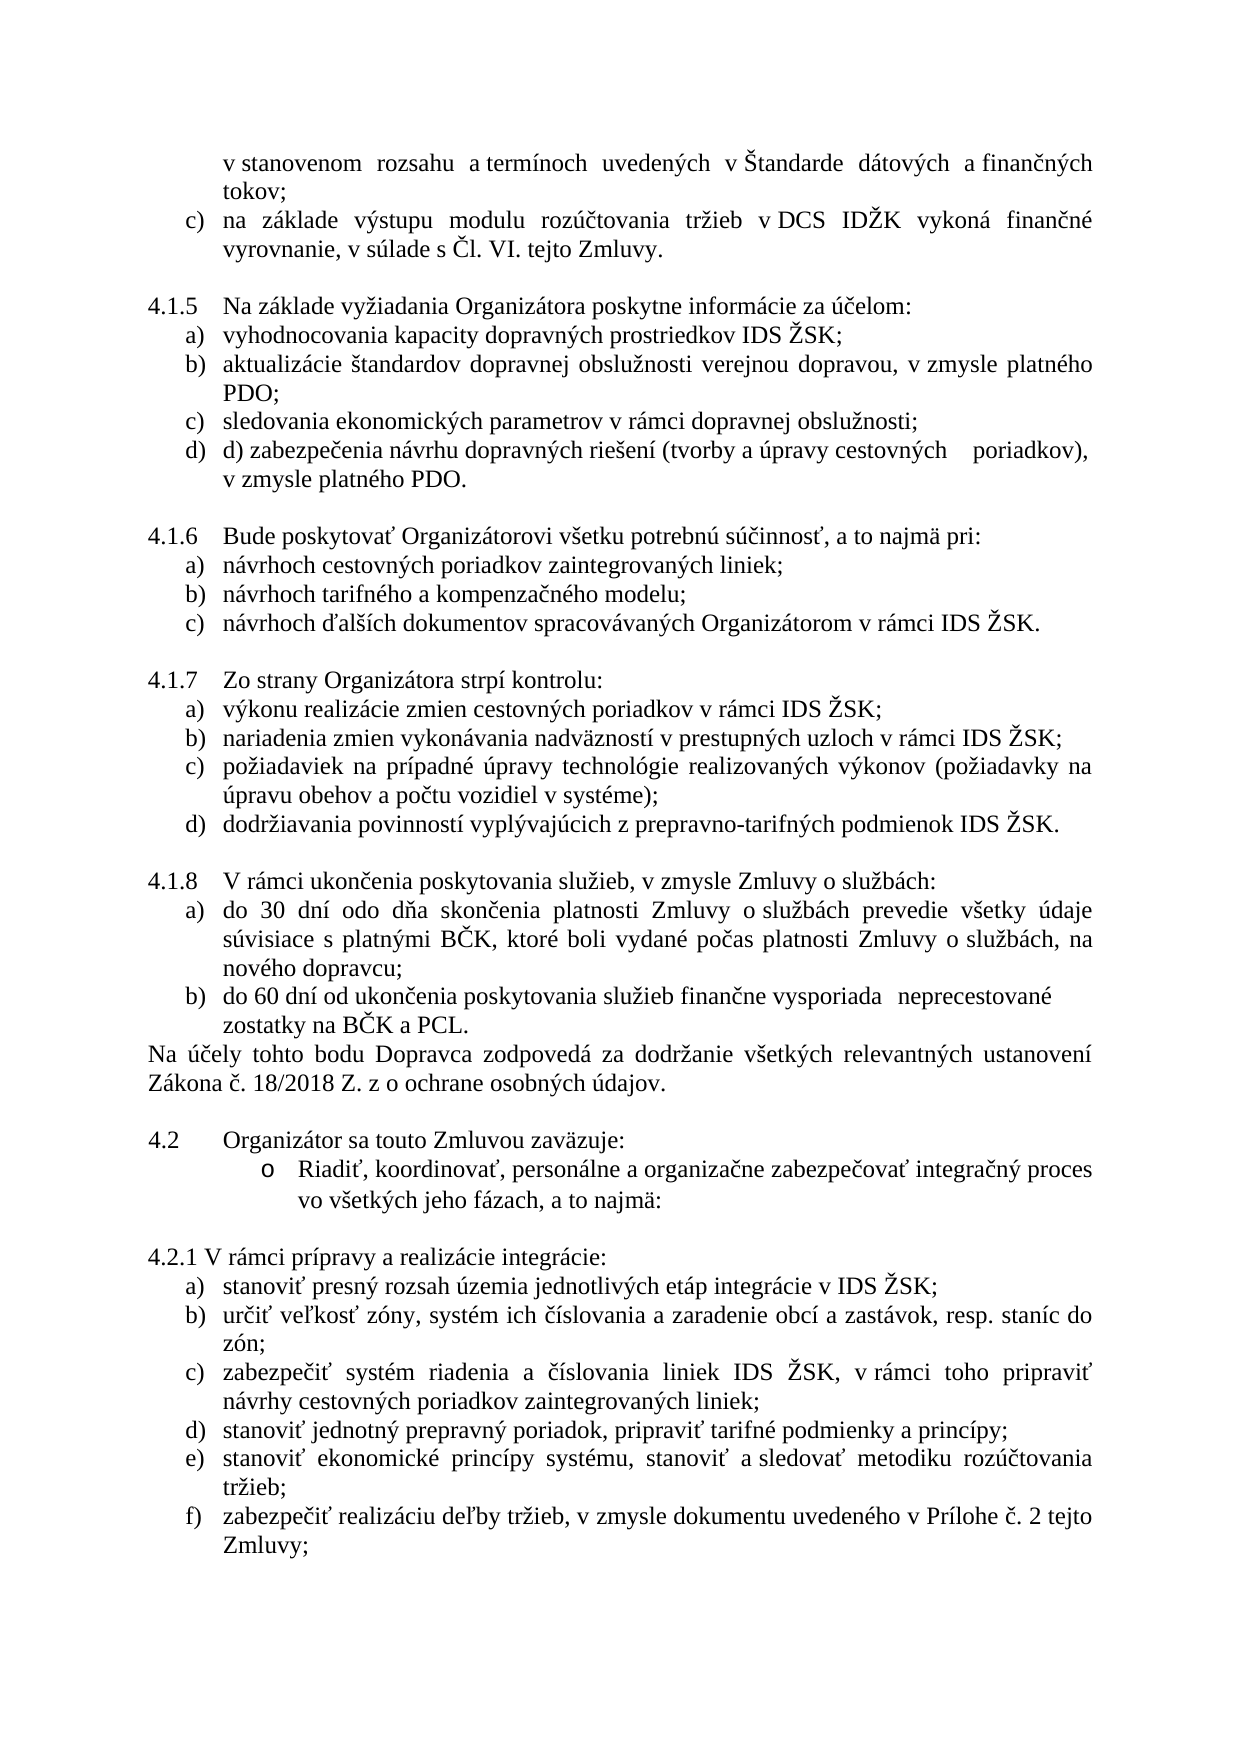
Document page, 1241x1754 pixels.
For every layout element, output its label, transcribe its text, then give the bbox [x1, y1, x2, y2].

list požiadaviek na prípadné úpravy technológie realizovaných výkonov (požiadavky na úpravu obehov a počtu vozidiel v systéme); [185, 751, 1093, 809]
list vyhodnocovania kapacity dopravných prostriedkov IDS ŽSK; [185, 320, 1093, 349]
list do 60 dní od ukončenia poskytovania služieb finančne vysporiada neprecestované zostatky na BČK a PCL. [185, 981, 1093, 1039]
list stanoviť ekonomické princípy systému, stanoviť a sledovať metodiku rozúčtovania tržieb; [185, 1443, 1093, 1501]
list zabezpečiť realizáciu deľby tržieb, v zmysle dokumentu uvedeného v Prílohe č. 2 tejto Zmluvy; [185, 1501, 1093, 1558]
list stanoviť jednotný prepravný poriadok, pripraviť tarifné podmienky a princípy; [185, 1415, 1093, 1443]
list d) zabezpečenia návrhu dopravných riešení (tvorby a úpravy cestovných poriadkov), v zmysle platného PDO. [185, 435, 1093, 493]
list určiť veľkosť zóny, systém ich číslovania a zaradenie obcí a zastávok, resp. staníc do zón; [185, 1300, 1093, 1357]
list do 30 dní odo dňa skončenia platnosti Zmluvy o službách prevedie všetky údaje súvisiace s platnými BČK, ktoré boli vydané počas platnosti Zmluvy o službách, na nového dopravcu; [185, 895, 1093, 981]
list návrhoch cestovných poriadkov zaintegrovaných liniek; [185, 550, 1093, 579]
list dodržiavania povinností vyplývajúcich z prepravno-tarifných podmienok IDS ŽSK. [185, 809, 1093, 838]
text 4.2 Organizátor sa touto Zmluvou zaväzuje: [148, 1125, 1093, 1154]
list zabezpečiť systém riadenia a číslovania liniek IDS ŽSK, v rámci toho pripraviť návrhy cestovných poriadkov zaintegrovaných liniek; [185, 1357, 1093, 1415]
text 4.2.1 V rámci prípravy a realizácie integrácie: [148, 1242, 1093, 1271]
list návrhoch tarifného a kompenzačného modelu; [185, 579, 1093, 608]
text 4.1.5 Na základe vyžiadania Organizátora poskytne informácie za účelom: [148, 291, 1093, 320]
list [185, 148, 1093, 205]
list Riadiť, koordinovať, personálne a organizačne zabezpečovať integračný proces vo všetkých jeho fázach, a to najmä: [260, 1154, 1093, 1213]
text 4.1.6 Bude poskytovať Organizátorovi všetku potrebnú súčinnosť, a to najmä pri: [148, 521, 1093, 550]
text Na účely tohto bodu Dopravca zodpovedá za dodržanie všetkých relevantných ustanovení Zákona č. 18/2018 Z. z o ochrane osobných údajov. [148, 1039, 1093, 1096]
list stanoviť presný rozsah územia jednotlivých etáp integrácie v IDS ŽSK; [185, 1271, 1093, 1300]
list na základe výstupu modulu rozúčtovania tržieb v DCS IDŽK vykoná finančné vyrovnanie, v súlade s Čl. VI. tejto Zmluvy. [185, 205, 1093, 263]
list sledovania ekonomických parametrov v rámci dopravnej obslužnosti; [185, 406, 1093, 435]
list výkonu realizácie zmien cestovných poriadkov v rámci IDS ŽSK; [185, 694, 1093, 723]
text 4.1.7 Zo strany Organizátora strpí kontrolu: [148, 665, 1093, 694]
text 4.1.8 V rámci ukončenia poskytovania služieb, v zmysle Zmluvy o službách: [148, 866, 1093, 895]
list aktualizácie štandardov dopravnej obslužnosti verejnou dopravou, v zmysle platného PDO; [185, 349, 1093, 406]
list návrhoch ďalších dokumentov spracovávaných Organizátorom v rámci IDS ŽSK. [185, 608, 1093, 636]
list nariadenia zmien vykonávania nadväzností v prestupných uzloch v rámci IDS ŽSK; [185, 723, 1093, 751]
